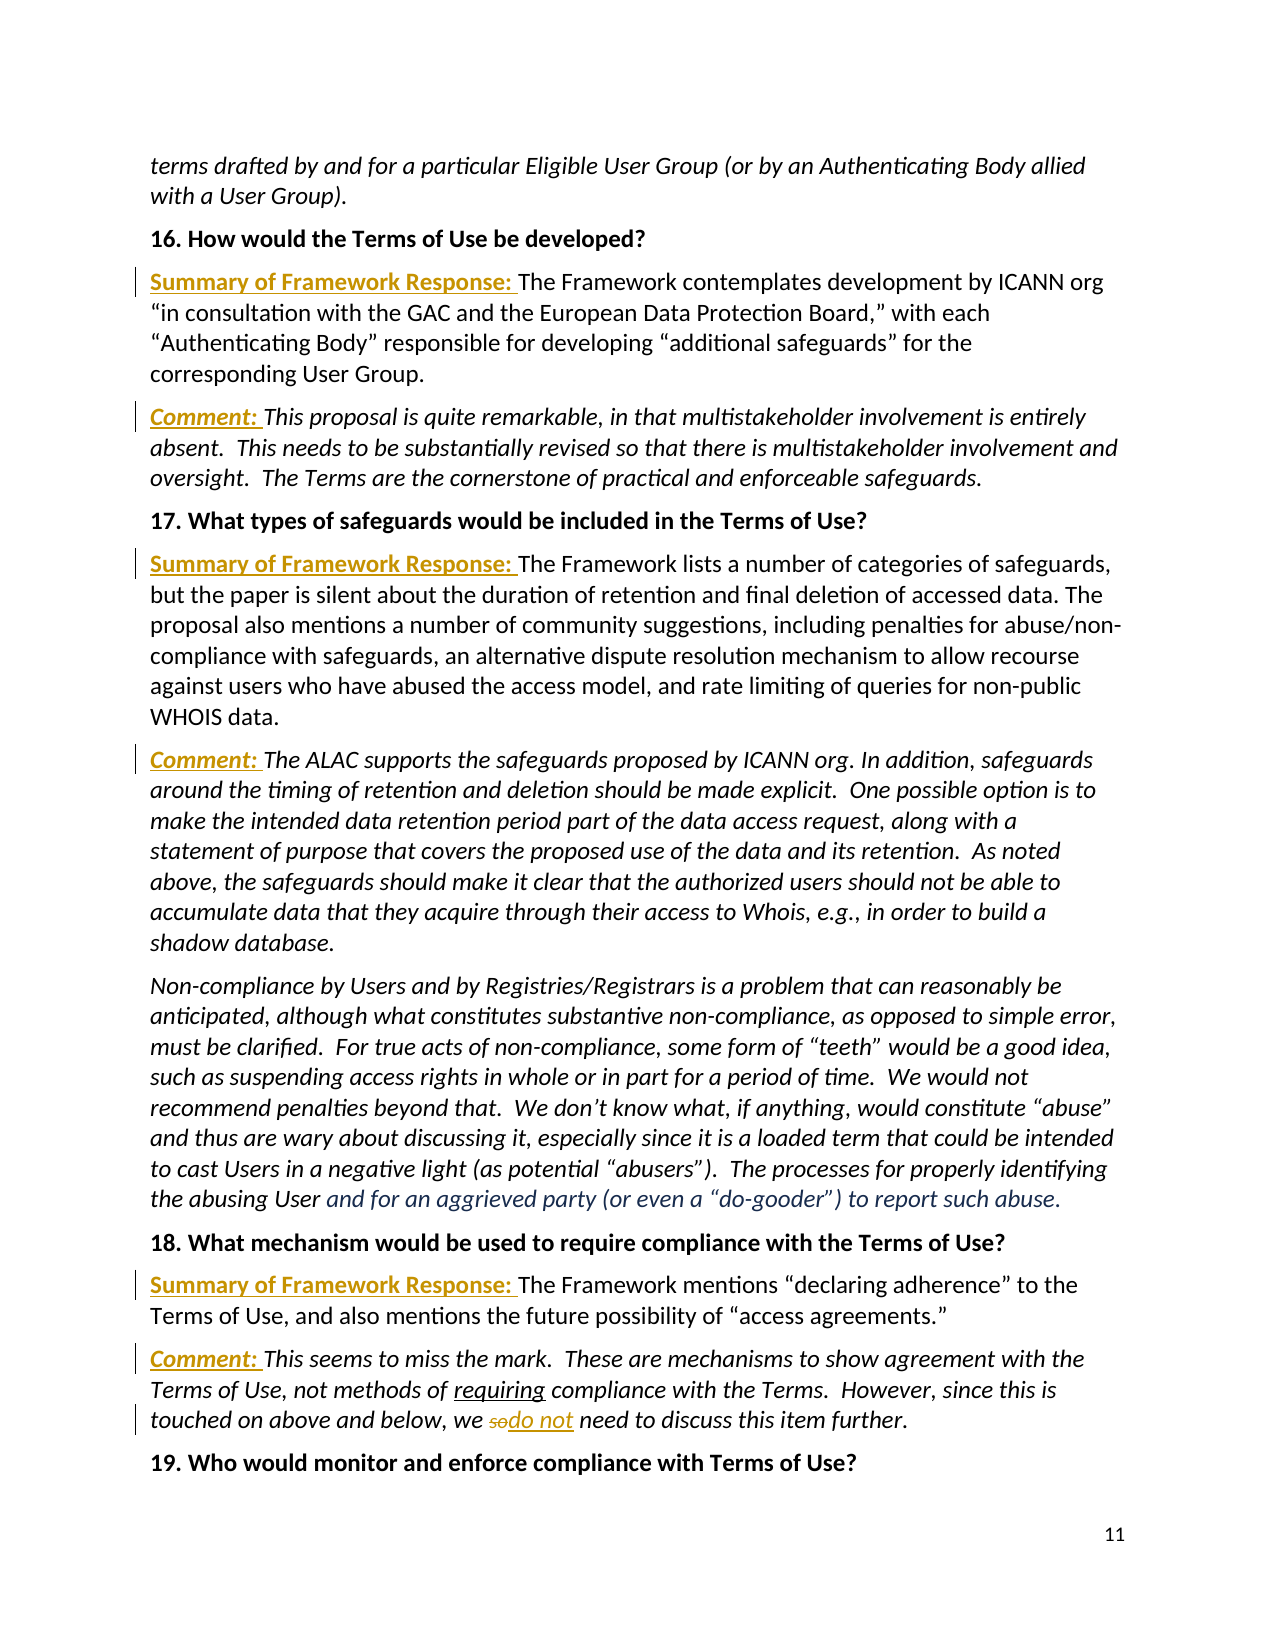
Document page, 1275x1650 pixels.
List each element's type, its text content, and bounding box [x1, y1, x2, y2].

text Non-compliance by Users and by Registries/Registrars is a problem that can reasonably be anticipated, although what constitutes substantive non-compliance, as opposed to simple error, must be clarified. For true acts of non-compliance, some form of “teeth” would be a good idea, such as suspending access rights in whole or in part for a period of time. We would not recommend penalties beyond that. We don’t know what, if anything, would constitute “abuse” and thus are wary about discussing it, especially since it is a loaded term that could be intended to cast Users in a negative light (as potential “abusers”). The processes for properly identifying the abusing User and for an aggrieved party (or even a “do-gooder”) to report such abuse. [150, 970, 1125, 1214]
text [150, 150, 1125, 211]
text 19. Who would monitor and enforce compliance with Terms of Use? [150, 1447, 1125, 1478]
text 17. What types of safeguards would be included in the Terms of Use? [150, 505, 1125, 536]
text This proposal is quite remarkable, in that multistakeholder involvement is entirely absent. This needs to be substantially revised so that there is multistakeholder involvement and oversight. The Terms are the cornerstone of practical and enforceable safeguards. [150, 401, 1125, 493]
text The Framework mentions “declaring adherence” to the Terms of Use, and also mentions the future possibility of “access agreements.” [150, 1270, 1125, 1331]
text 16. How would the Terms of Use be developed? [150, 223, 1125, 254]
text The Framework lists a number of categories of safeguards, but the paper is silent about the duration of retention and final deletion of accessed data. The proposal also mentions a number of community suggestions, including penalties for abuse/non-compliance with safeguards, an alternative dispute resolution mechanism to allow recourse against users who have abused the access model, and rate limiting of queries for non-public WHOIS data. [150, 548, 1125, 731]
text 18. What mechanism would be used to require compliance with the Terms of Use? [150, 1227, 1125, 1257]
text The ALAC supports the safeguards proposed by ICANN org. In addition, safeguards around the timing of retention and deletion should be made explicit. One possible option is to make the intended data retention period part of the data access request, along with a statement of purpose that covers the proposed use of the data and its retention. As noted above, the safeguards should make it clear that the authorized users should not be able to accumulate data that they acquire through their access to Whois, e.g., in order to build a shadow database. [150, 744, 1125, 957]
text This seems to miss the mark. These are mechanisms to show agreement with the Terms of Use, not methods of requiring compliance with the Terms. However, since this is touched on above and below, we need to discuss this item further. [150, 1343, 1125, 1435]
text The Framework contemplates development by ICANN org “in consultation with the GAC and the European Data Protection Board,” with each “Authenticating Body” responsible for developing “additional safeguards” for the corresponding User Group. [150, 267, 1125, 389]
